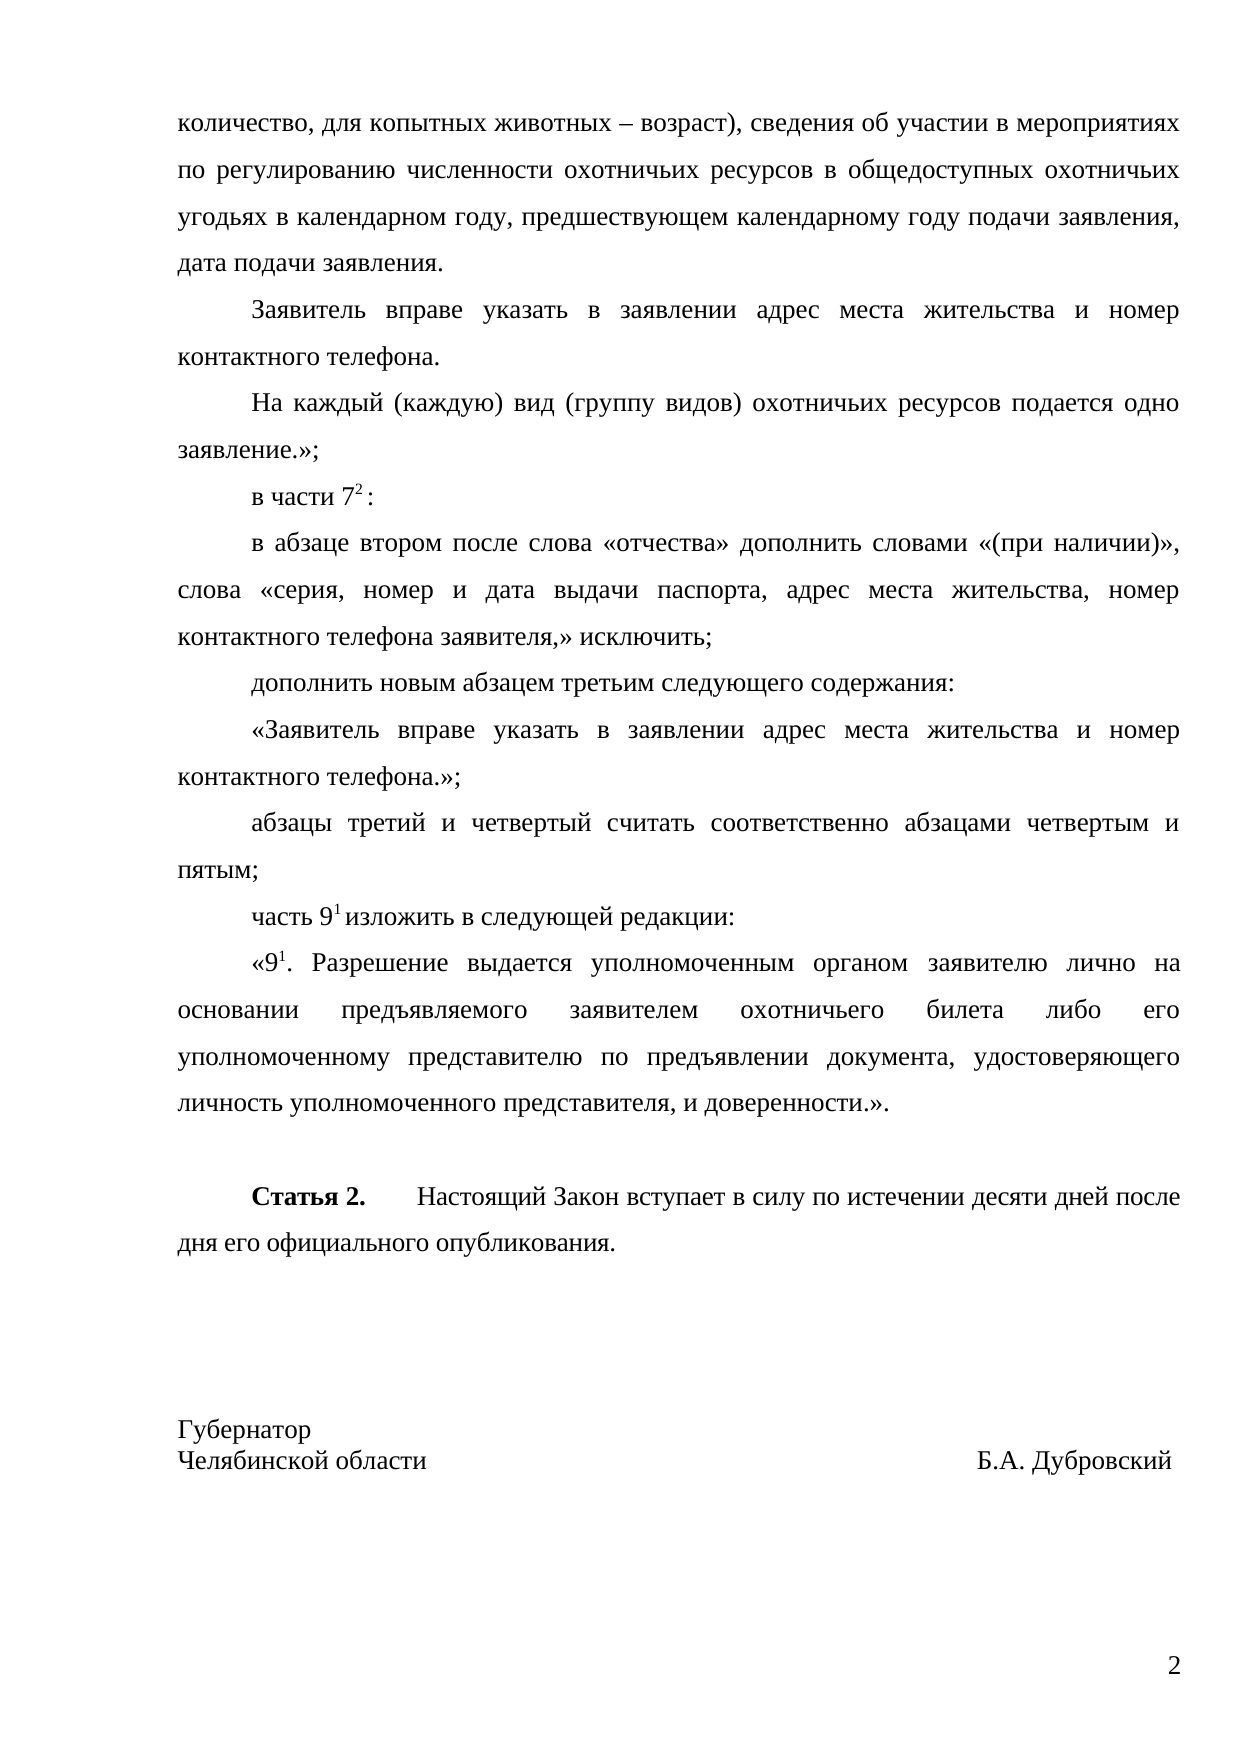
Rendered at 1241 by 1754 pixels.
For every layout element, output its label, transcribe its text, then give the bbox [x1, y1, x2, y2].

text «91. Разрешение выдается уполномоченным органом заявителю лично на основании предъявляемого заявителем охотничьего билета либо его уполномоченному представителю по предъявлении документа, удостоверяющего личность уполномоченного представителя, и доверенности.». [177, 946, 1181, 1117]
text абзацы третий и четвертый считать соответственно абзацами четвертым и пятым; [177, 806, 1181, 884]
text Статья 2. Настоящий Закон вступает в силу по истечении десяти дней после дня его официального опубликования. [177, 1180, 1181, 1257]
text в части 72 : [177, 480, 1181, 511]
text часть 91 изложить в следующей редакции: [177, 900, 1181, 931]
text «Заявитель вправе указать в заявлении адрес места жительства и номер контактного телефона.»; [177, 713, 1181, 791]
text Челябинской области Б.А. Дубровский [177, 1444, 1181, 1475]
text дополнить новым абзацем третьим следующего содержания: [177, 666, 1181, 697]
text в абзаце втором после слова «отчества» дополнить словами «(при наличии)», слова «серия, номер и дата выдачи паспорта, адрес места жительства, номер контактного телефона заявителя,» исключить; [177, 526, 1181, 651]
text Губернатор [177, 1413, 1181, 1444]
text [177, 106, 1181, 277]
text Заявитель вправе указать в заявлении адрес места жительства и номер контактного телефона. [177, 293, 1181, 371]
text На каждый (каждую) вид (группу видов) охотничьих ресурсов подается одно заявление.»; [177, 386, 1181, 464]
